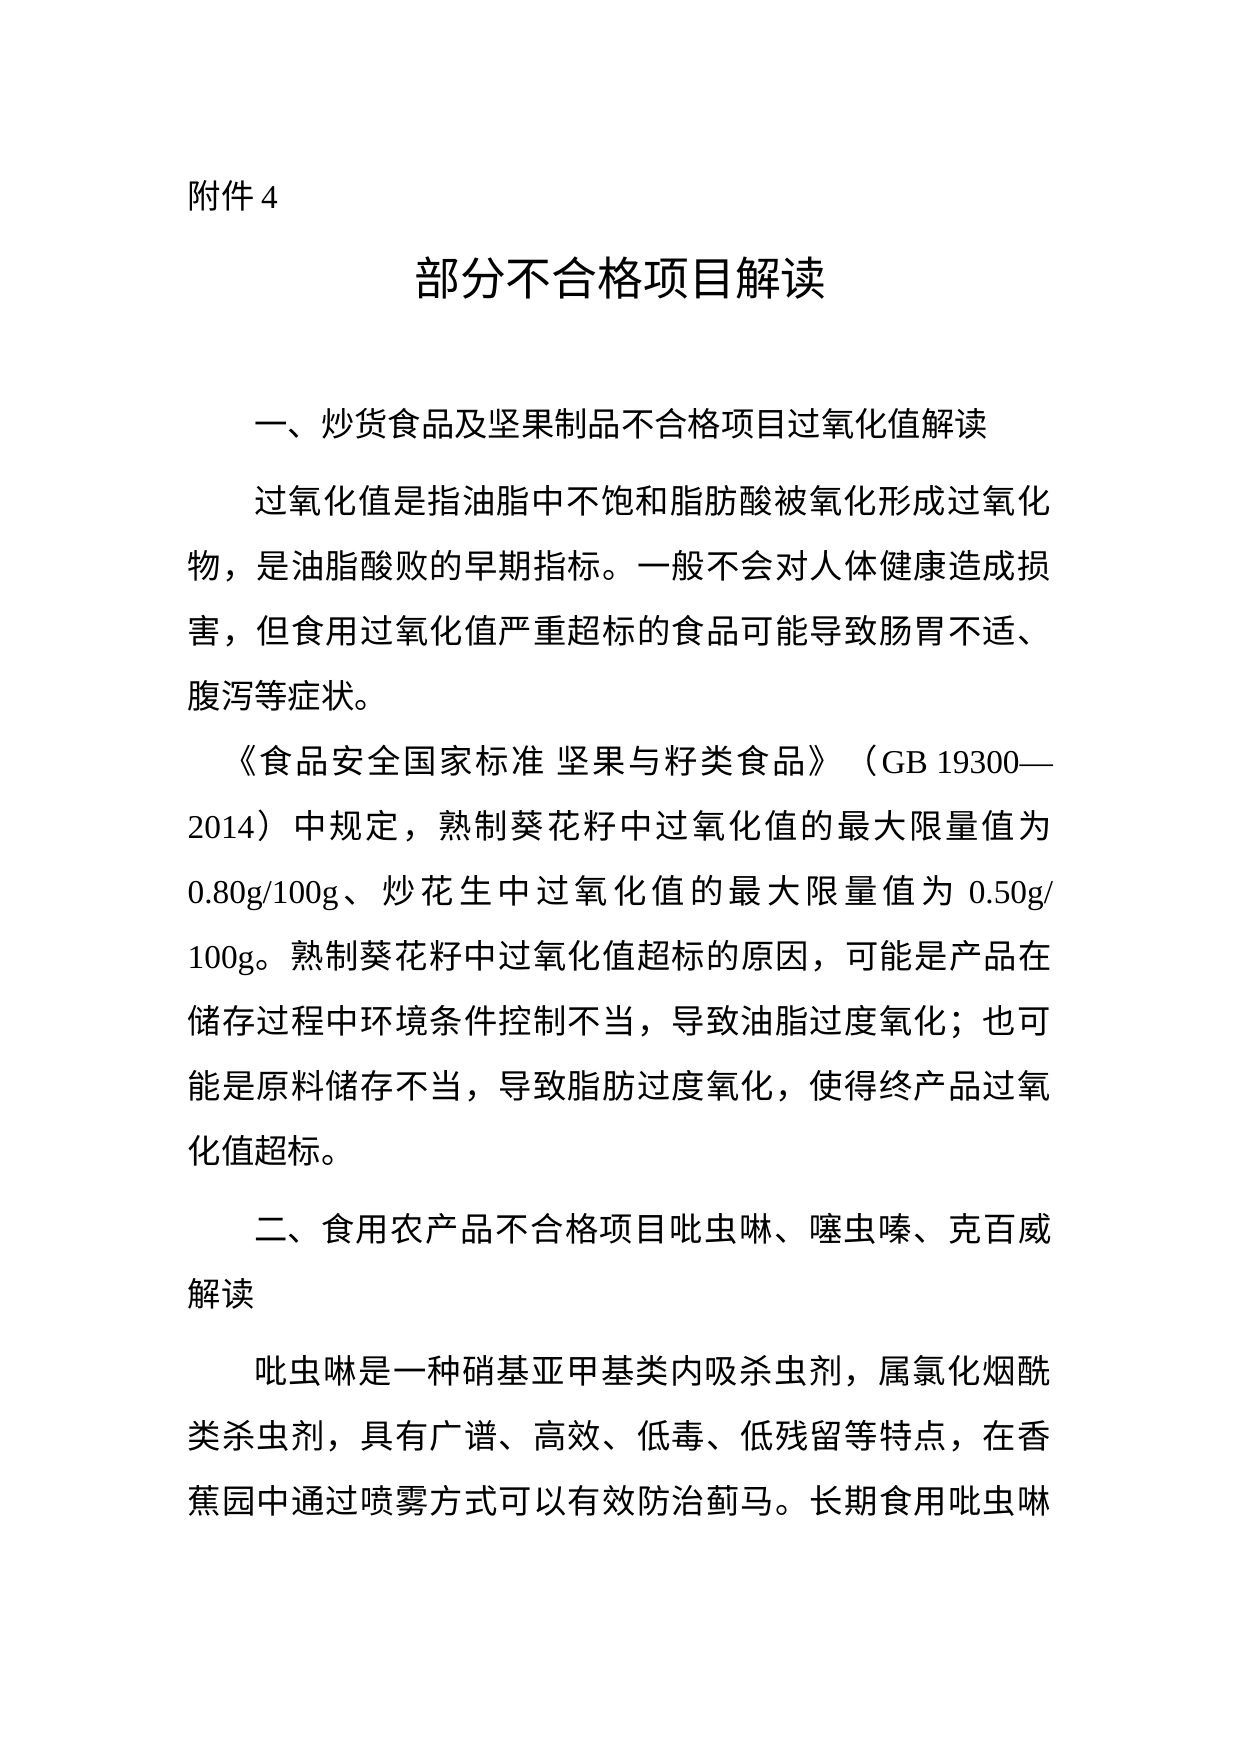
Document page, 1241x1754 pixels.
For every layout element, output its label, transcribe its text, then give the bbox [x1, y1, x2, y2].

list 食用农产品不合格项目吡虫啉、噻虫嗪、克百威解读 [187, 1194, 1053, 1324]
list 过氧化值是指油脂中不饱和脂肪酸被氧化形成过氧化物，是油脂酸败的早期指标。一般不会对人体健康造成损害，但食用过氧化值严重超标的食品可能导致肠胃不适、腹泻等症状。 《食品安全国家标准 坚果与籽类食品》（GB 19300—2014）中规定，熟制葵花籽中过氧化值的最大限量值为0.80g/100g、炒花生中过氧化值的最大限量值为0.50g/100g。熟制葵花籽中过氧化值超标的原因，可能是产品在储存过程中环境条件控制不当，导致油脂过度氧化；也可能是原料储存不当，导致脂肪过度氧化，使得终产品过氧化值超标。 [187, 467, 1053, 1182]
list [187, 1337, 1053, 1532]
text 附件4 [187, 162, 1053, 227]
list 炒货食品及坚果制品不合格项目过氧化值解读 [187, 389, 1053, 454]
text 部分不合格项目解读 [187, 227, 1053, 324]
